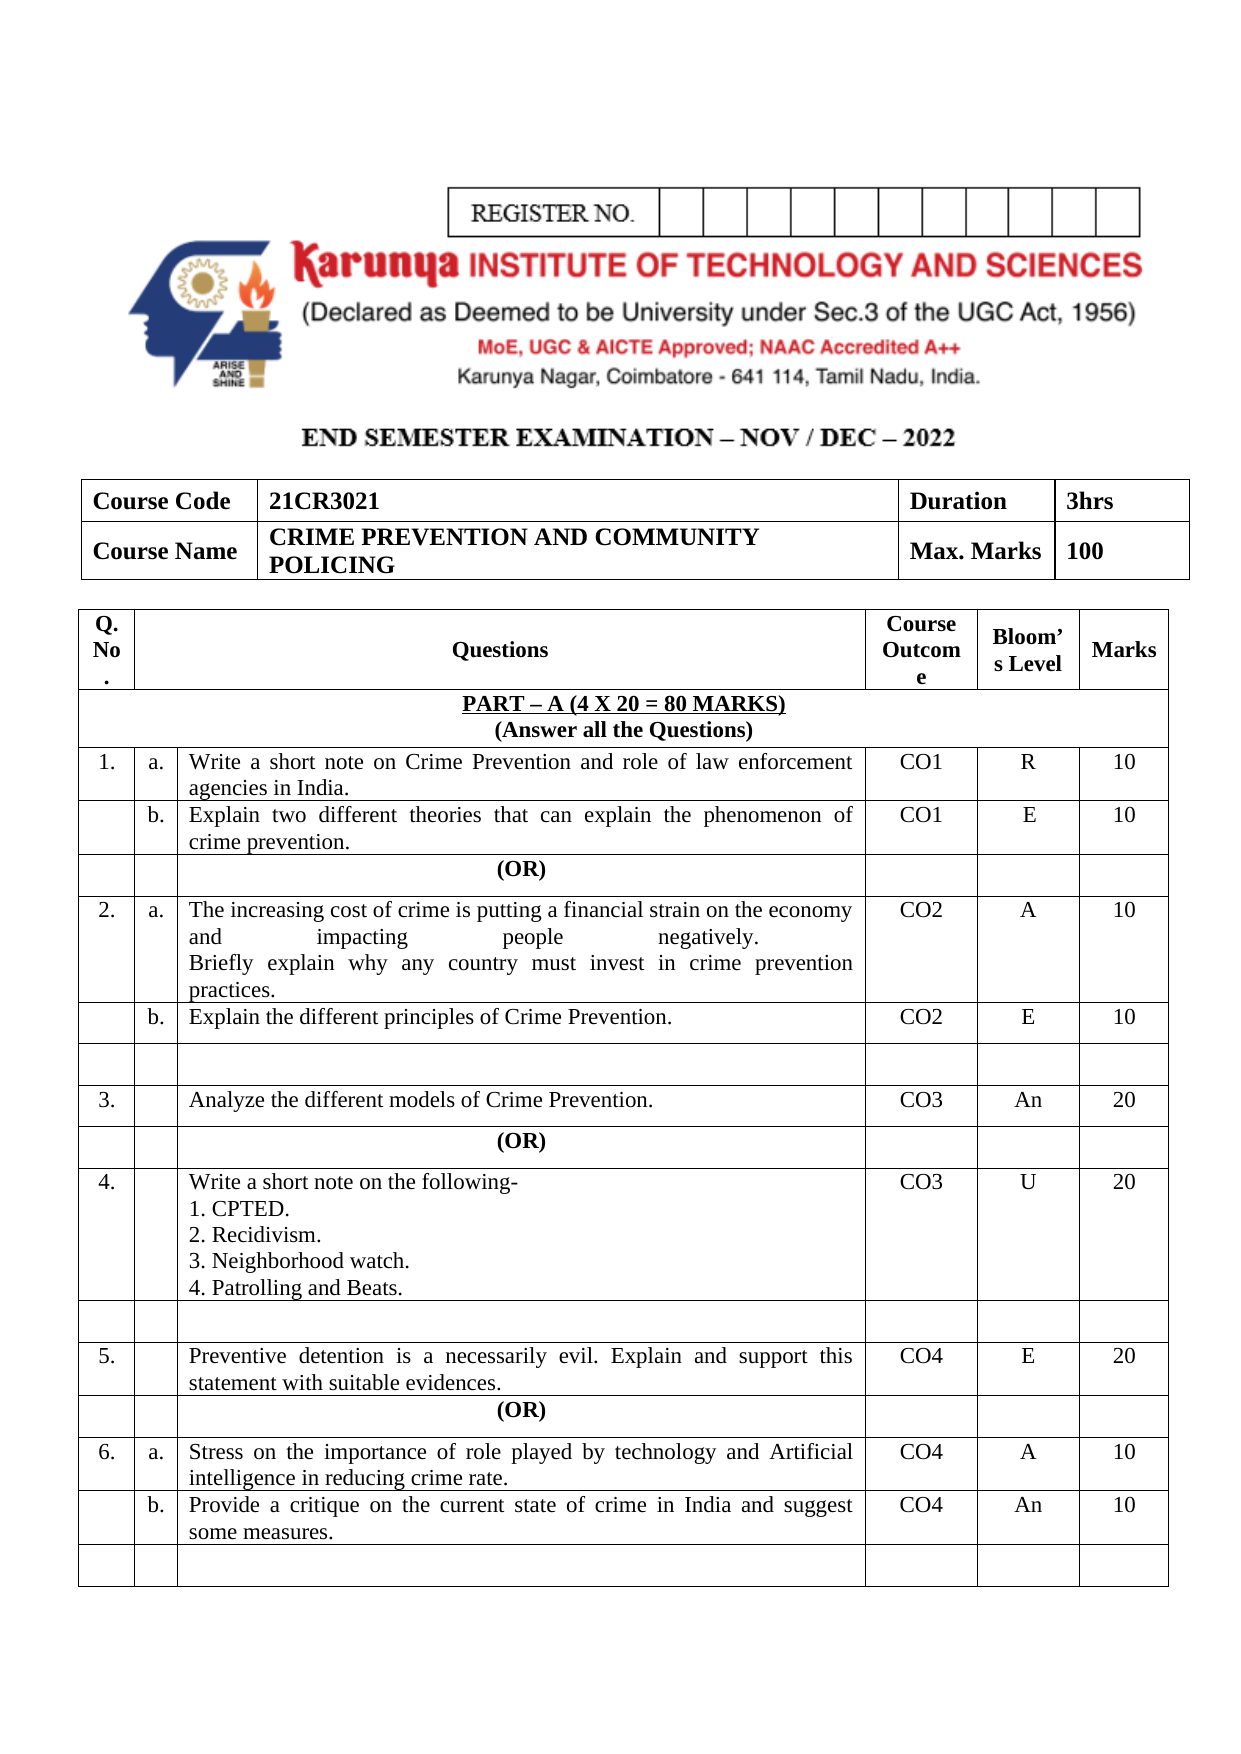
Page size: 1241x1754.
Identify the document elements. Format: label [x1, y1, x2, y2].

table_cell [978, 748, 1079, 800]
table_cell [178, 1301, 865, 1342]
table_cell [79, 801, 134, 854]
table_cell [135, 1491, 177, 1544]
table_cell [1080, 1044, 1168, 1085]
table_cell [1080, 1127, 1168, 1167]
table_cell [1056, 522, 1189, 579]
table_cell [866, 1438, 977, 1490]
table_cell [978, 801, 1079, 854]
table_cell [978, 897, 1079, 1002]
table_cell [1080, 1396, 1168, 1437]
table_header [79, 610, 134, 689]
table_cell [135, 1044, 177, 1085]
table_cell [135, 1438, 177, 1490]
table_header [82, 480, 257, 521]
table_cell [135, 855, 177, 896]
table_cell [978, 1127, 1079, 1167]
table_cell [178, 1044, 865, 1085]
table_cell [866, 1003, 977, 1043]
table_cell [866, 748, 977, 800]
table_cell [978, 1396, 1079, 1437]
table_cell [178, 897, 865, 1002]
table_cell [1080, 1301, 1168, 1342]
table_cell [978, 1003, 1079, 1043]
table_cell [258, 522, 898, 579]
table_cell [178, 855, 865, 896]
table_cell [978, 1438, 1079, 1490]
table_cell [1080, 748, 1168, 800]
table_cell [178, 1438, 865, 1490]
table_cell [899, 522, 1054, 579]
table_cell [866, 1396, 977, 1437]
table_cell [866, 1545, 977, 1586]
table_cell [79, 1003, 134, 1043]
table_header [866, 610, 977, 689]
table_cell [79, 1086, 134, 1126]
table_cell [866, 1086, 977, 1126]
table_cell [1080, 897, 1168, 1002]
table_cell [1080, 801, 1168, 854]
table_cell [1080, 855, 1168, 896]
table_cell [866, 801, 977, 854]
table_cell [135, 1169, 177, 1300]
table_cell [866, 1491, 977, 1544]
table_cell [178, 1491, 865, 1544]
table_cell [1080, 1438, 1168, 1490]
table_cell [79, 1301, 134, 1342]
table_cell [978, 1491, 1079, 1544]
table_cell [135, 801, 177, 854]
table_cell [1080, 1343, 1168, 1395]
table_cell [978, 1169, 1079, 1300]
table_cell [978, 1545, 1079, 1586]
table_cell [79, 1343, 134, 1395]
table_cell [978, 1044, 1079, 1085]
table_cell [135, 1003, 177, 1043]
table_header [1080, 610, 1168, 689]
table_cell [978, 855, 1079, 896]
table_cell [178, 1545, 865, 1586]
picture [124, 178, 1147, 451]
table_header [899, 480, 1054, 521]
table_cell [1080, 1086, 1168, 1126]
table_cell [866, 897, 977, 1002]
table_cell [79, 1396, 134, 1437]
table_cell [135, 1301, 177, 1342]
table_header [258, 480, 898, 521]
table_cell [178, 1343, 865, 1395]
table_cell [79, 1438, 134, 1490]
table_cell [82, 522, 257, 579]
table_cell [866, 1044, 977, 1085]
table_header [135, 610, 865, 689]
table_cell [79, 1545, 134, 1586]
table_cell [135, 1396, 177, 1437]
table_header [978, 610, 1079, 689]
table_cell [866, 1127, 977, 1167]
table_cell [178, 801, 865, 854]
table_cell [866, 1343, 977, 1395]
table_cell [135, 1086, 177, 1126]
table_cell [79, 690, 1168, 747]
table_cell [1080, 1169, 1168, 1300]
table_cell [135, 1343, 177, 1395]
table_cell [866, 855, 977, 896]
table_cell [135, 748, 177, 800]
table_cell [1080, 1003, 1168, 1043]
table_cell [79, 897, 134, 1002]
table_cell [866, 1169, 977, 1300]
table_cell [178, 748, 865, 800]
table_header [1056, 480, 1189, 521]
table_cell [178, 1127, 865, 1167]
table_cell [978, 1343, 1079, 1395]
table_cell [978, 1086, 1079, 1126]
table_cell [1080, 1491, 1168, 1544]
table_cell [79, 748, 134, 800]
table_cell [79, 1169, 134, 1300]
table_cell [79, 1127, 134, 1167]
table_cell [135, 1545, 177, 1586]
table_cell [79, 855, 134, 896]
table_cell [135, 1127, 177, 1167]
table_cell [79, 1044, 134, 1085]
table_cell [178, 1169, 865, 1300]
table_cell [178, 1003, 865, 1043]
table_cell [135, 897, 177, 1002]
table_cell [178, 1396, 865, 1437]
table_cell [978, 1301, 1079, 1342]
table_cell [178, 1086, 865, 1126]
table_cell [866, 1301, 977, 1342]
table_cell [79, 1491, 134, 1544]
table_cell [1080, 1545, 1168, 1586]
